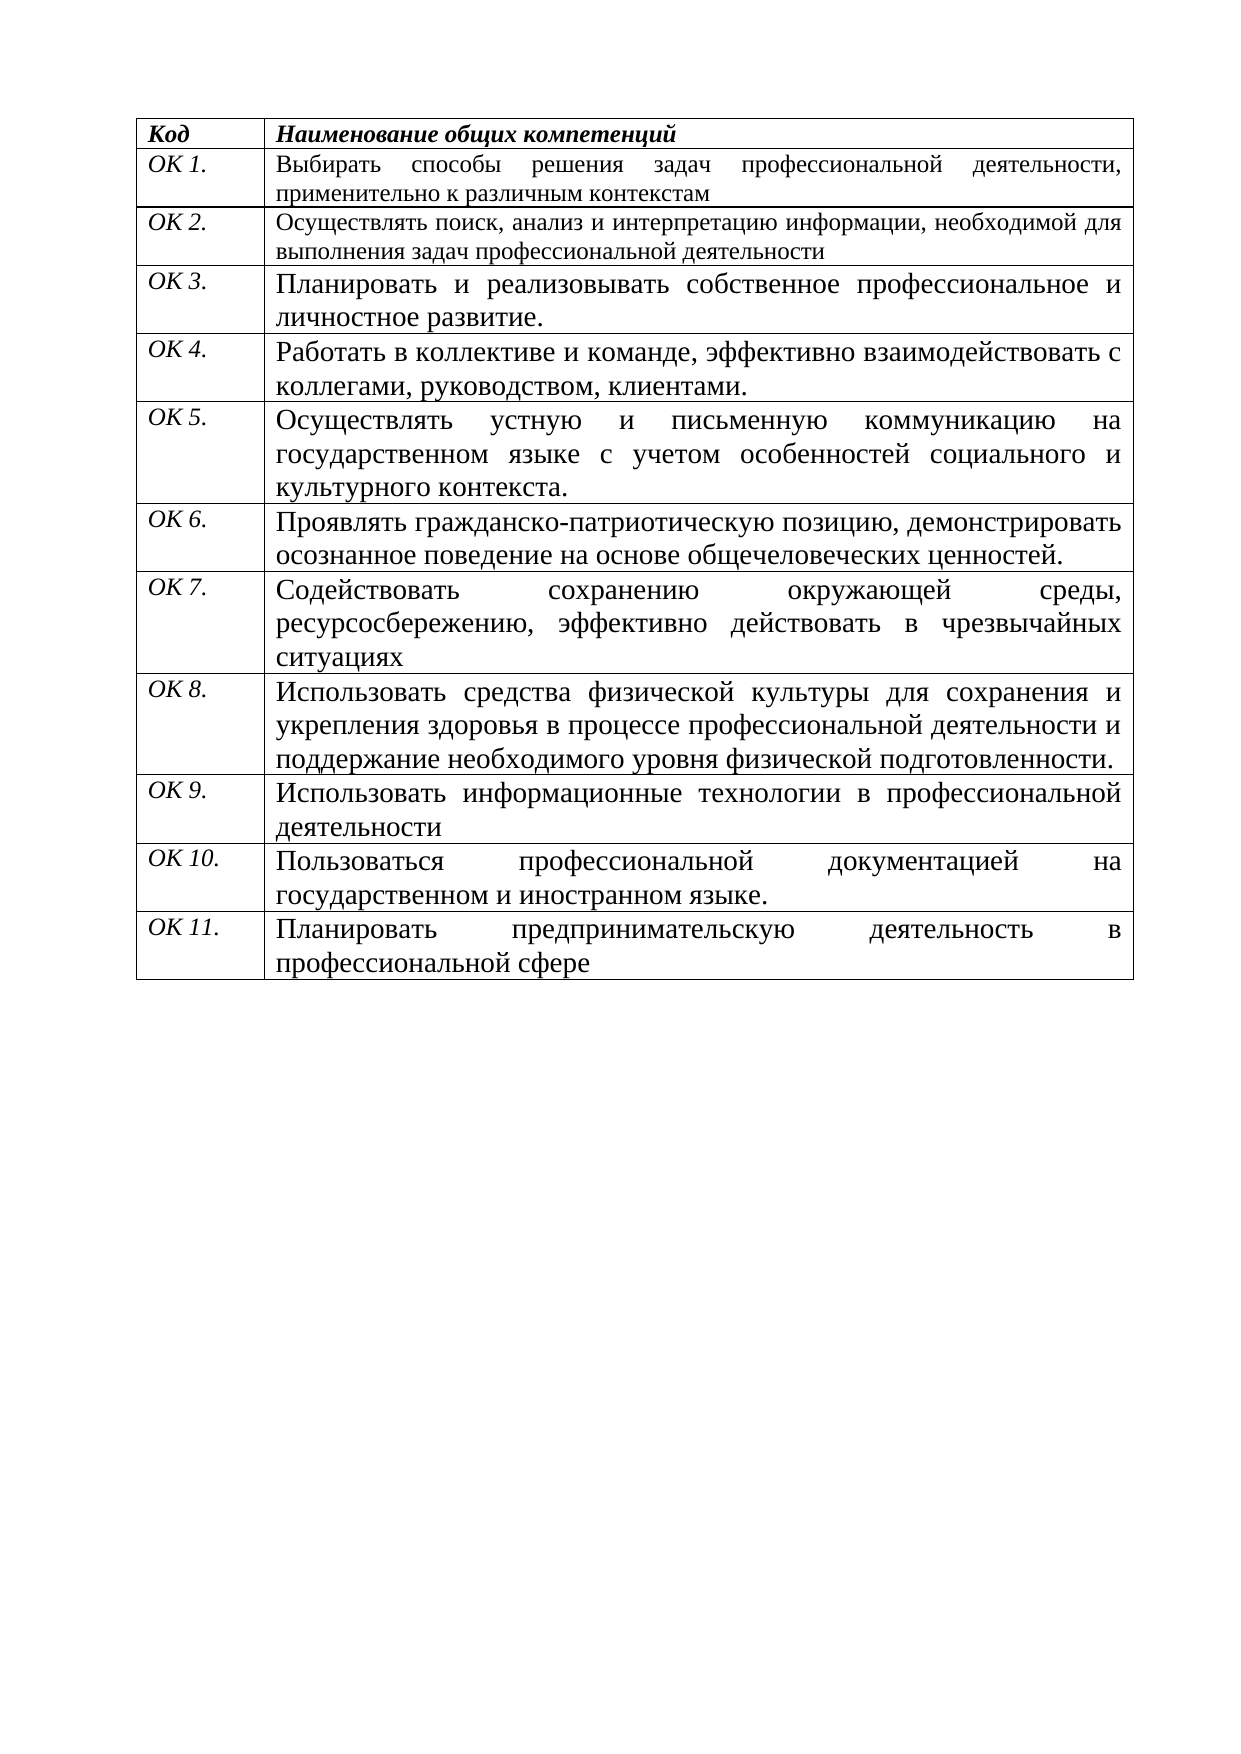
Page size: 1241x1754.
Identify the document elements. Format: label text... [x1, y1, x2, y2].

table_cell Выбирать способы решения задач профессиональной деятельности, применительно к различным контекстам [265, 149, 1133, 206]
table_cell Использовать средства физической культуры для сохранения и укрепления здоровья в процессе профессиональной деятельности и поддержание необходимого уровня физической подготовленности. [265, 674, 1133, 774]
table_cell Проявлять гражданско-патриотическую позицию, демонстрировать осознанное поведение на основе общечеловеческих ценностей. [265, 504, 1133, 571]
table_cell ОК 9. [137, 775, 264, 842]
table_cell Осуществлять поиск, анализ и интерпретацию информации, необходимой для выполнения задач профессиональной деятельности [265, 208, 1133, 265]
table_cell ОК 3. [137, 266, 264, 333]
table_cell ОК 11. [137, 912, 264, 979]
table_cell ОК 4. [137, 334, 264, 401]
table_cell ОК 5. [137, 402, 264, 503]
table_cell Пользоваться профессиональной документацией на государственном и иностранном языке. [265, 844, 1133, 911]
table_header Код [137, 119, 264, 148]
table_cell ОК 1. [137, 149, 264, 206]
table_cell Содействовать сохранению окружающей среды, ресурсосбережению, эффективно действовать в чрезвычайных ситуациях [265, 572, 1133, 673]
table_cell ОК 6. [137, 504, 264, 571]
table_cell Использовать информационные технологии в профессиональной деятельности [265, 775, 1133, 842]
table_header Наименование общих компетенций [265, 119, 1133, 148]
table_cell Планировать предпринимательскую деятельность в профессиональной сфере [265, 912, 1133, 979]
table_cell Планировать и реализовывать собственное профессиональное и личностное развитие. [265, 266, 1133, 333]
table_cell ОК 8. [137, 674, 264, 774]
table_cell Работать в коллективе и команде, эффективно взаимодействовать с коллегами, руководством, клиентами. [265, 334, 1133, 401]
table_cell ОК 10. [137, 844, 264, 911]
table_cell Осуществлять устную и письменную коммуникацию на государственном языке с учетом особенностей социального и культурного контекста. [265, 402, 1133, 503]
table_cell ОК 2. [137, 208, 264, 265]
table_cell ОК 7. [137, 572, 264, 673]
